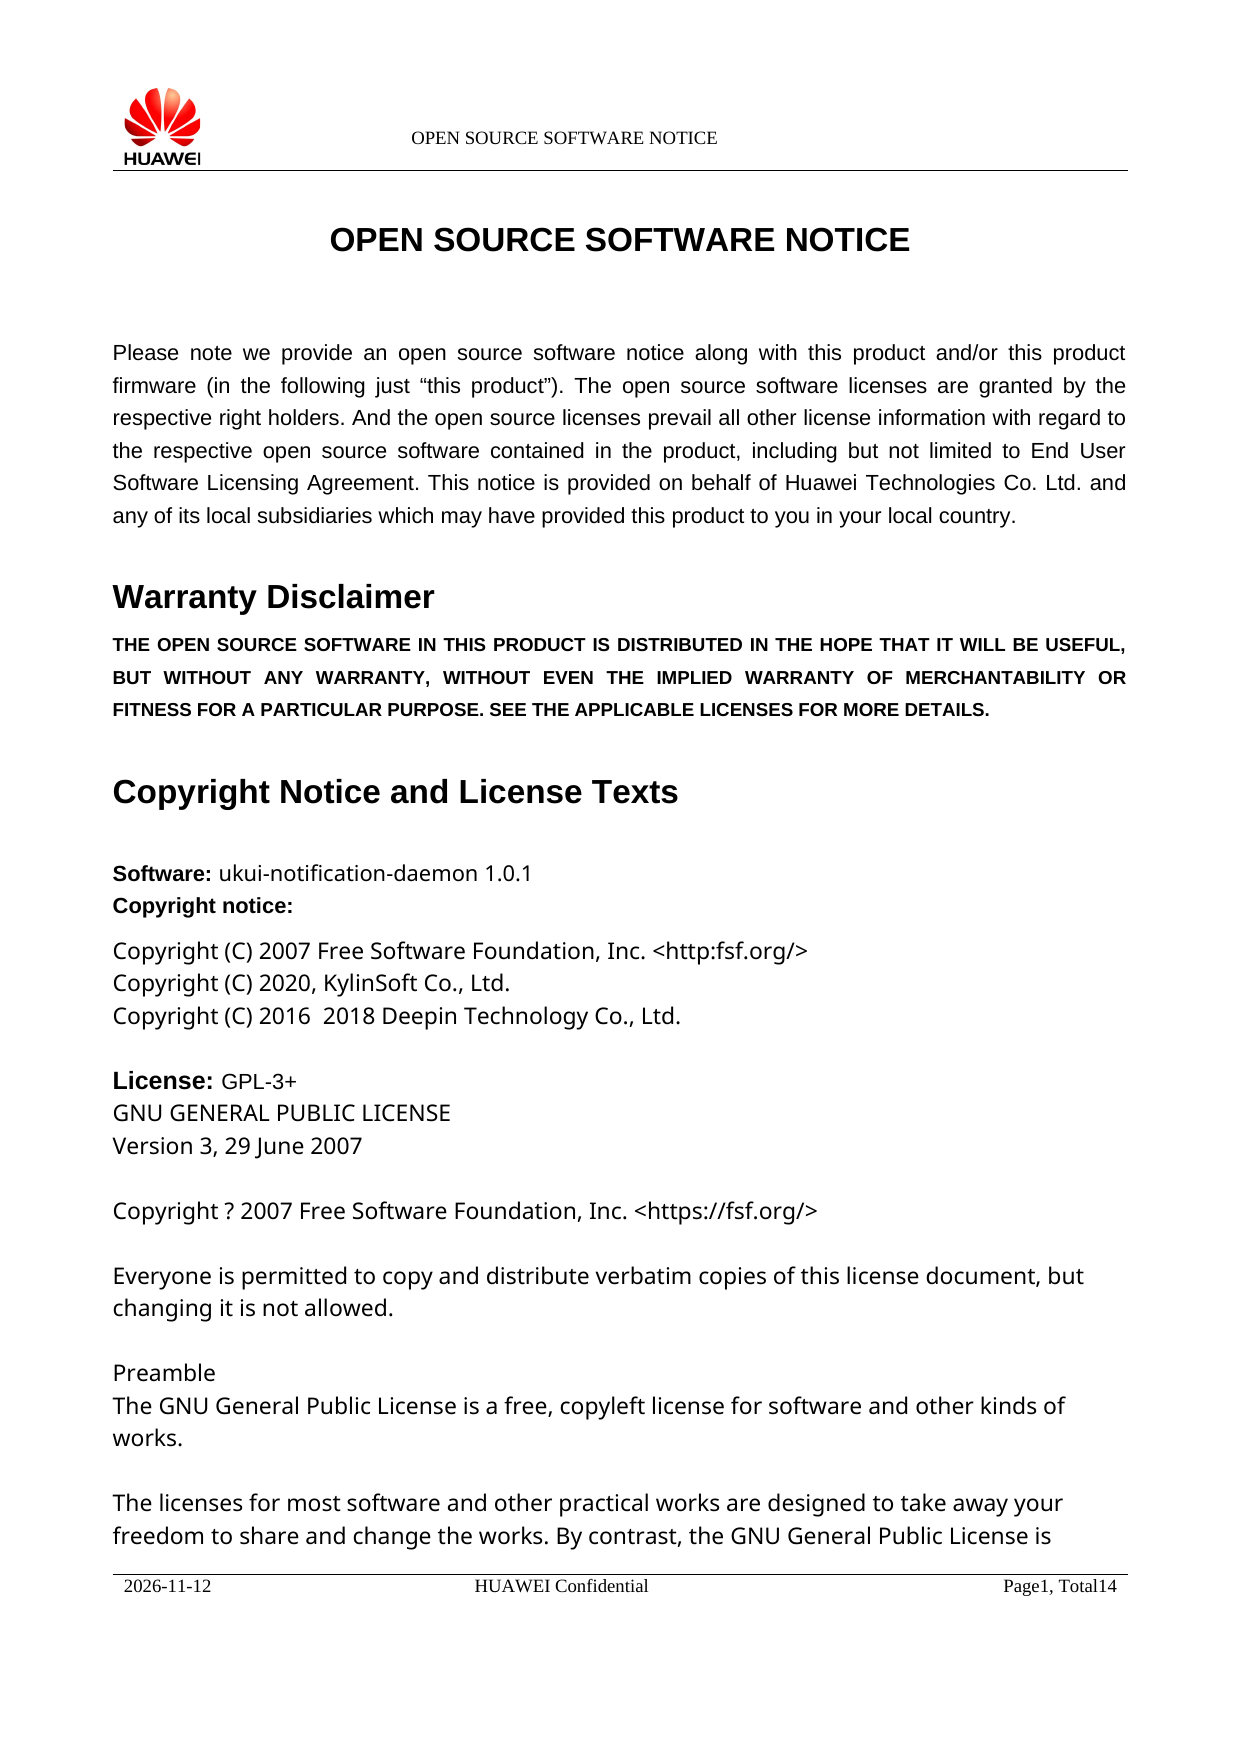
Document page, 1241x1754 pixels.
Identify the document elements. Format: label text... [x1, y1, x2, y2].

text Copyright ? 2007 Free Software Foundation, Inc. <https://fsf.org/> [112, 1194, 1128, 1226]
text Preamble [112, 1356, 1128, 1389]
text The GNU General Public License is a free, copyleft license for software and other kinds of works. [112, 1389, 1128, 1454]
text Please note we provide an open source software notice along with this product and/or this product firmware (in the following just “this product”). The open source software licenses are granted by the respective right holders. And the open source licenses prevail all other license information with regard to the respective open source software contained in the product, including but not limited to End User Software Licensing Agreement. This notice is provided on behalf of Huawei Technologies Co. Ltd. and any of its local subsidiaries which may have provided this product to you in your local country. [112, 336, 1128, 531]
text The open source software in this product is distributed in the hope that it will be useful, but WITHOUT ANY WARRANTY, without even the implied warranty of MERCHANTABILITY or FITNESS FOR A PARTICULAR PURPOSE. See the applicable licenses for more details. [112, 629, 1128, 726]
text License: GPL-3+ [112, 1064, 1128, 1096]
text Copyright Notice and License Texts [112, 759, 1128, 824]
text Everyone is permitted to copy and distribute verbatim copies of this license document, but changing it is not allowed. [112, 1259, 1128, 1324]
text OPEN SOURCE SOFTWARE NOTICE [112, 206, 1128, 271]
title Software: ukui-notification-daemon 1.0.1 [112, 856, 1128, 889]
text Version 3, 29 June 2007 [112, 1129, 1128, 1161]
text GNU GENERAL PUBLIC LICENSE [112, 1096, 1128, 1129]
text Warranty Disclaimer [112, 564, 1128, 629]
text Copyright (C) 2007 Free Software Foundation, Inc. <http:fsf.org/> Copyright (C) 2020, KylinSoft Co., Ltd. Copyright (C) 2016 2018 Deepin Technology Co., Ltd. [112, 934, 1128, 1064]
picture [124, 88, 201, 165]
text Copyright notice: [112, 889, 1128, 921]
